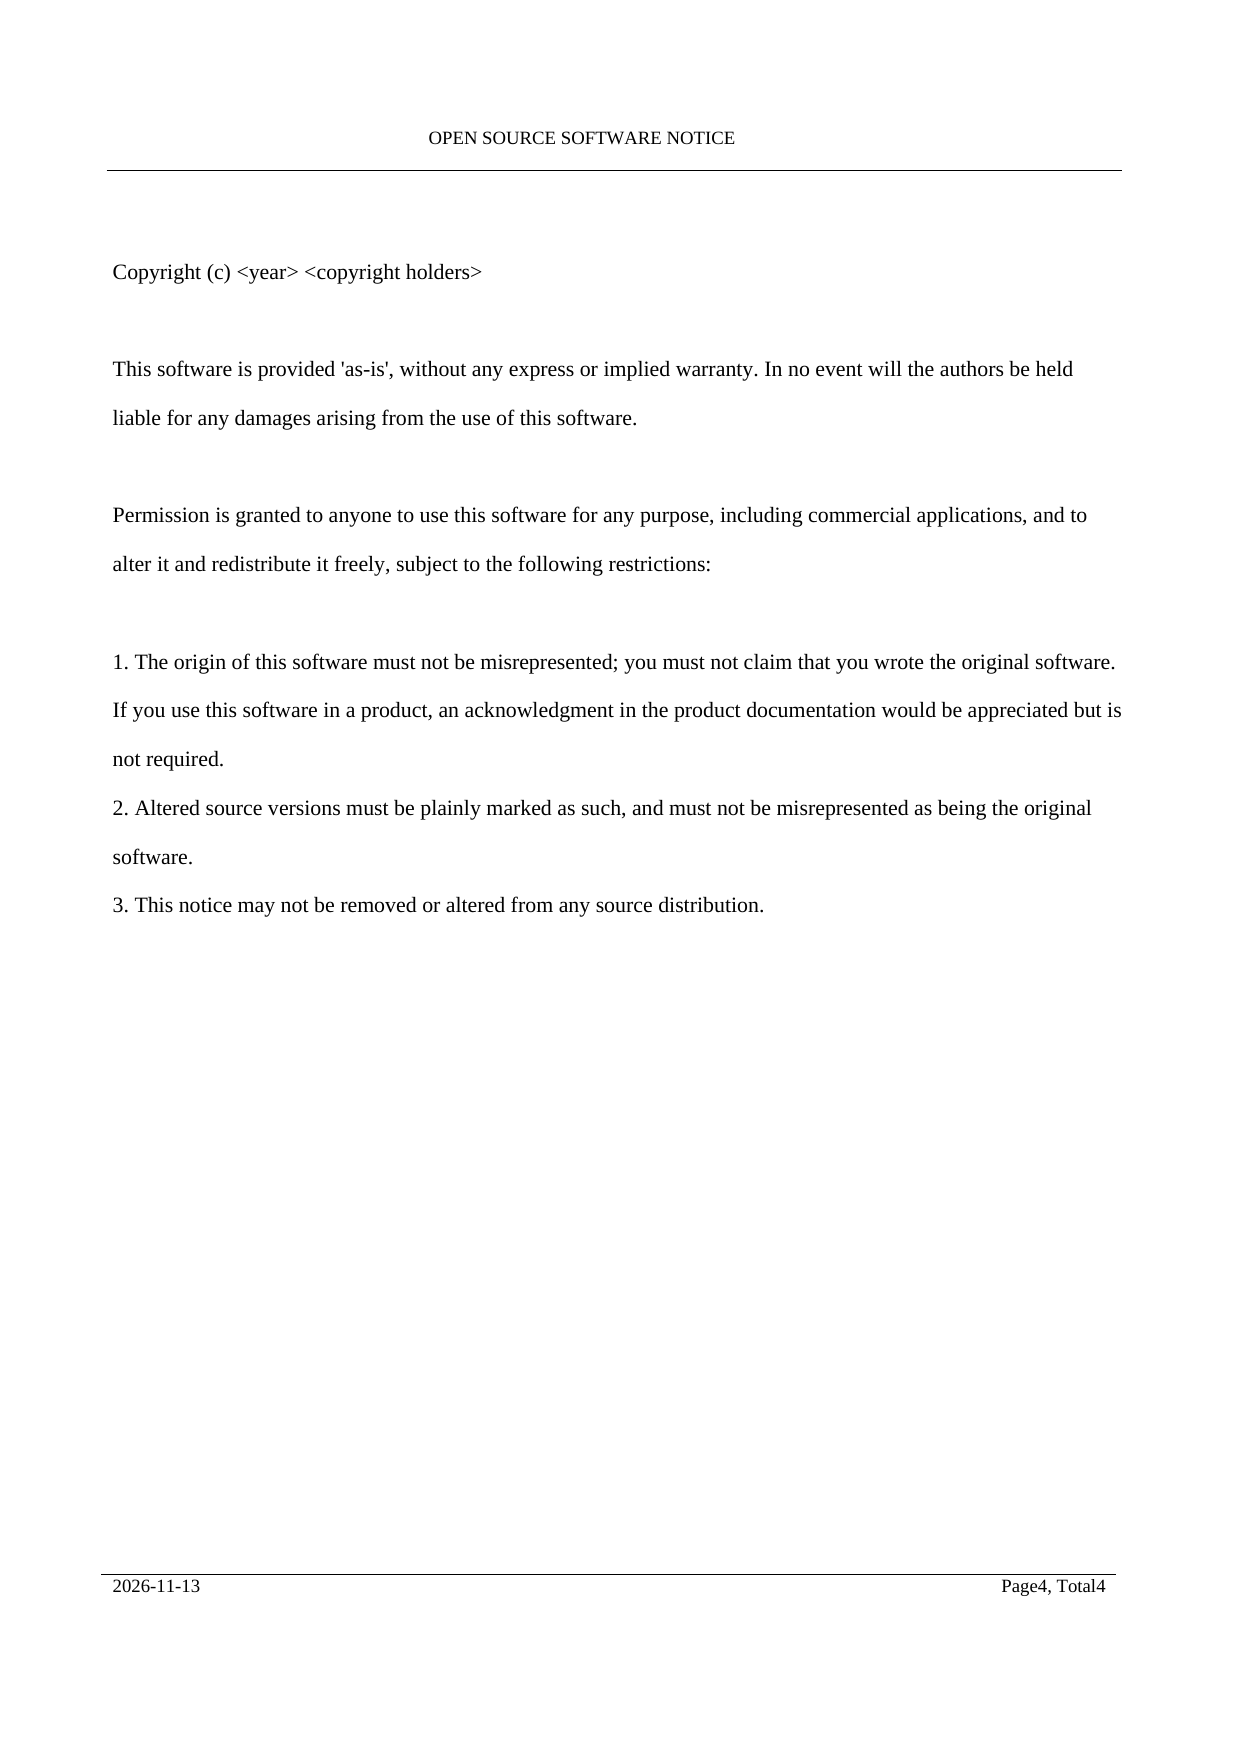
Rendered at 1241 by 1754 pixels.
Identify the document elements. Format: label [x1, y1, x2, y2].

text [112, 206, 1128, 921]
